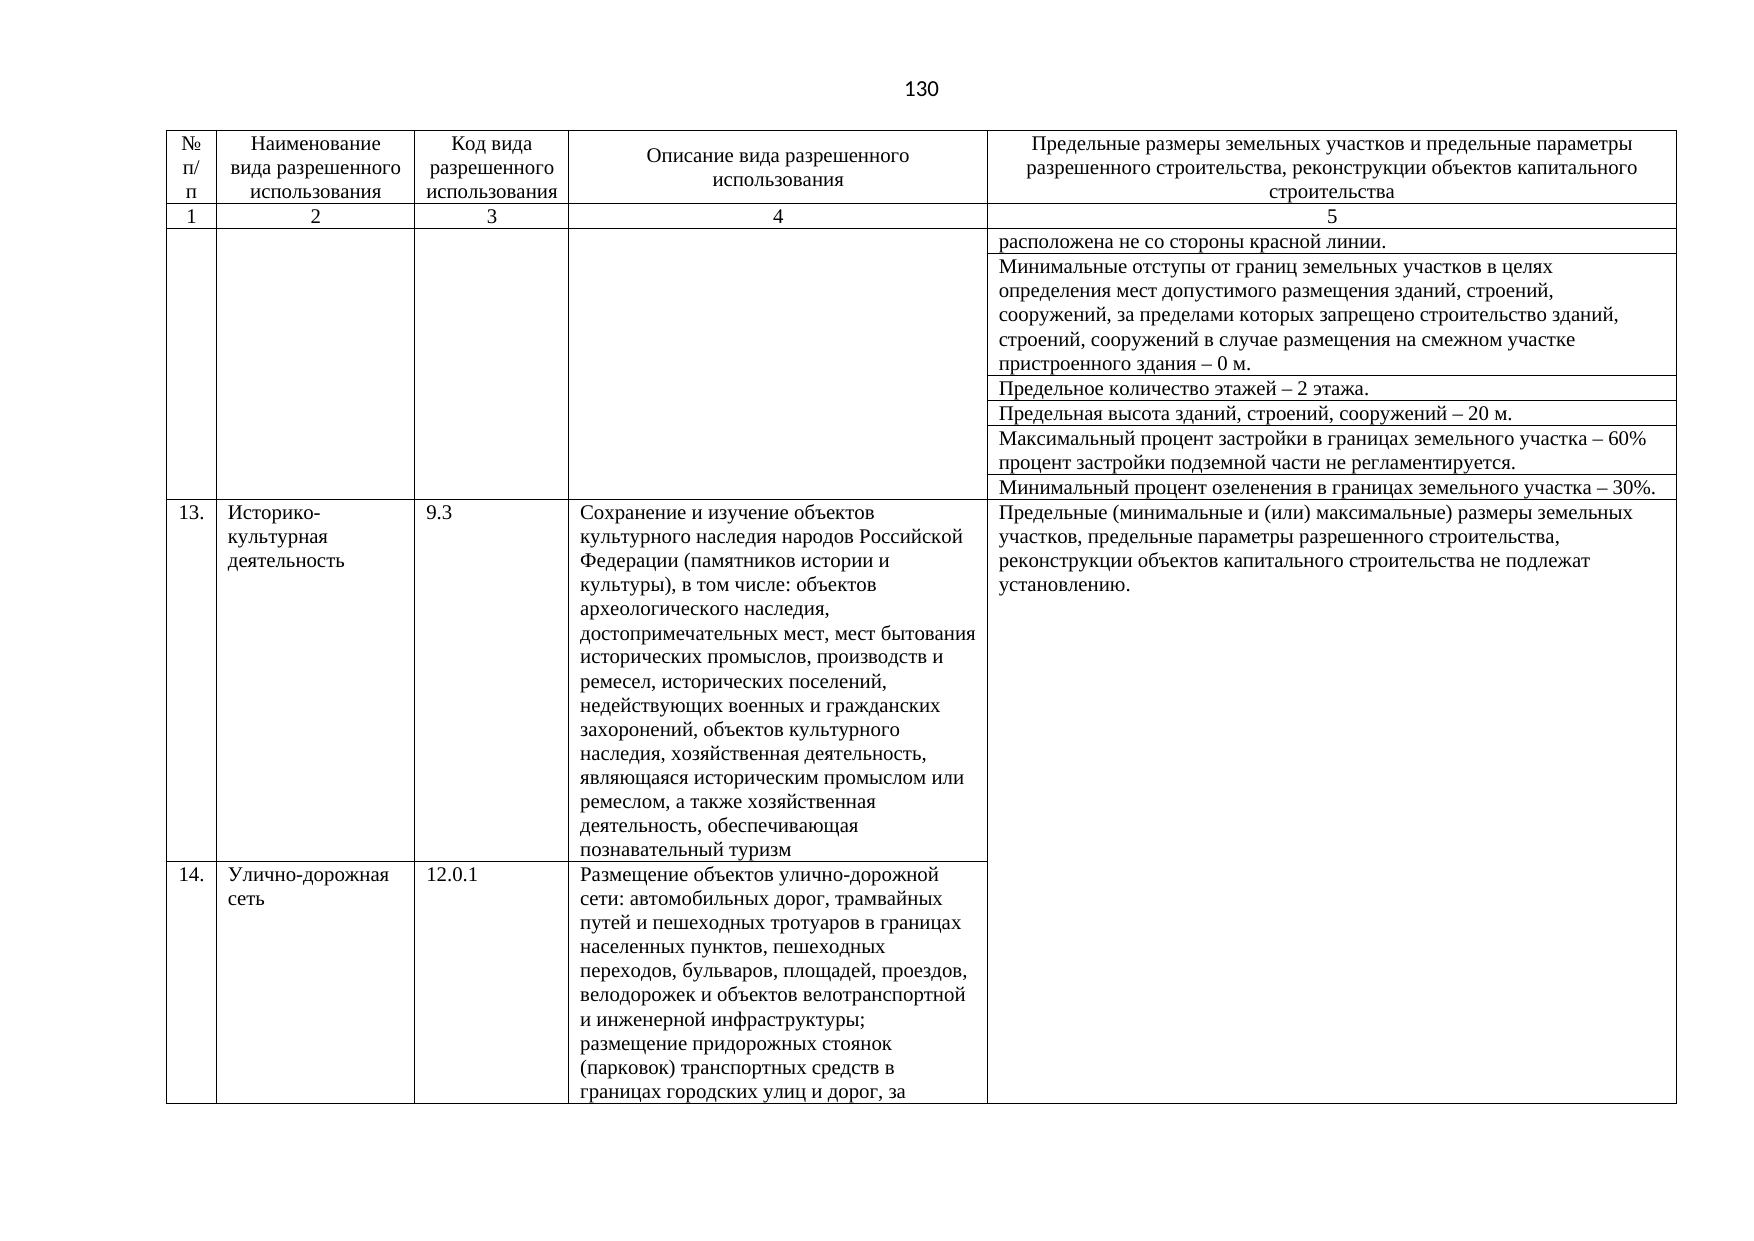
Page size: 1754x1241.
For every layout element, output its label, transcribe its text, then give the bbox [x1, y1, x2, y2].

table_cell Минимальные отступы от границ земельных участков в целях определения мест допустимого размещения зданий, строений, сооружений, за пределами которых запрещено строительство зданий, строений, сооружений в случае размещения на смежном участке пристроенного здания – 0 м. [988, 254, 1676, 374]
table_cell 1 [167, 204, 216, 228]
table_cell Предельная высота зданий, строений, сооружений – 20 м. [988, 401, 1676, 425]
table_header № п/п [167, 131, 216, 203]
table_cell 13. [167, 500, 216, 861]
table_cell Предельные (минимальные и (или) максимальные) размеры земельных участков, предельные параметры разрешенного строительства, реконструкции объектов капитального строительства не подлежат установлению. [988, 500, 1676, 1103]
table_cell 5 [988, 204, 1676, 228]
table_cell 3 [415, 204, 568, 228]
table_header Предельные размеры земельных участков и предельные параметры разрешенного строительства, реконструкции объектов капитального строительства [988, 131, 1676, 203]
table_header Наименование вида разрешенного использования [217, 131, 414, 203]
table_cell 12.0.1 [415, 862, 568, 1103]
table_cell Улично-дорожная сеть [217, 862, 414, 1103]
table_cell Историко-культурная деятельность [217, 500, 414, 861]
table_header Код вида разрешенного использования [415, 131, 568, 203]
table_cell 2 [217, 204, 414, 228]
table_header Описание вида разрешенного использования [569, 131, 987, 203]
table_cell Предельное количество этажей – 2 этажа. [988, 376, 1676, 400]
table_cell Минимальный процент озеленения в границах земельного участка – 30%. [988, 475, 1676, 499]
table_cell 9.3 [415, 500, 568, 861]
table_cell Сохранение и изучение объектов культурного наследия народов Российской Федерации (памятников истории и культуры), в том числе: объектов археологического наследия, достопримечательных мест, мест бытования исторических промыслов, производств и ремесел, исторических поселений, недействующих военных и гражданских захоронений, объектов культурного наследия, хозяйственная деятельность, являющаяся историческим промыслом или ремеслом, а также хозяйственная деятельность, обеспечивающая познавательный туризм [569, 500, 987, 861]
table_cell 14. [167, 862, 216, 1103]
table_cell 4 [569, 204, 987, 228]
table_cell Максимальный процент застройки в границах земельного участка – 60% процент застройки подземной части не регламентируется. [988, 426, 1676, 474]
